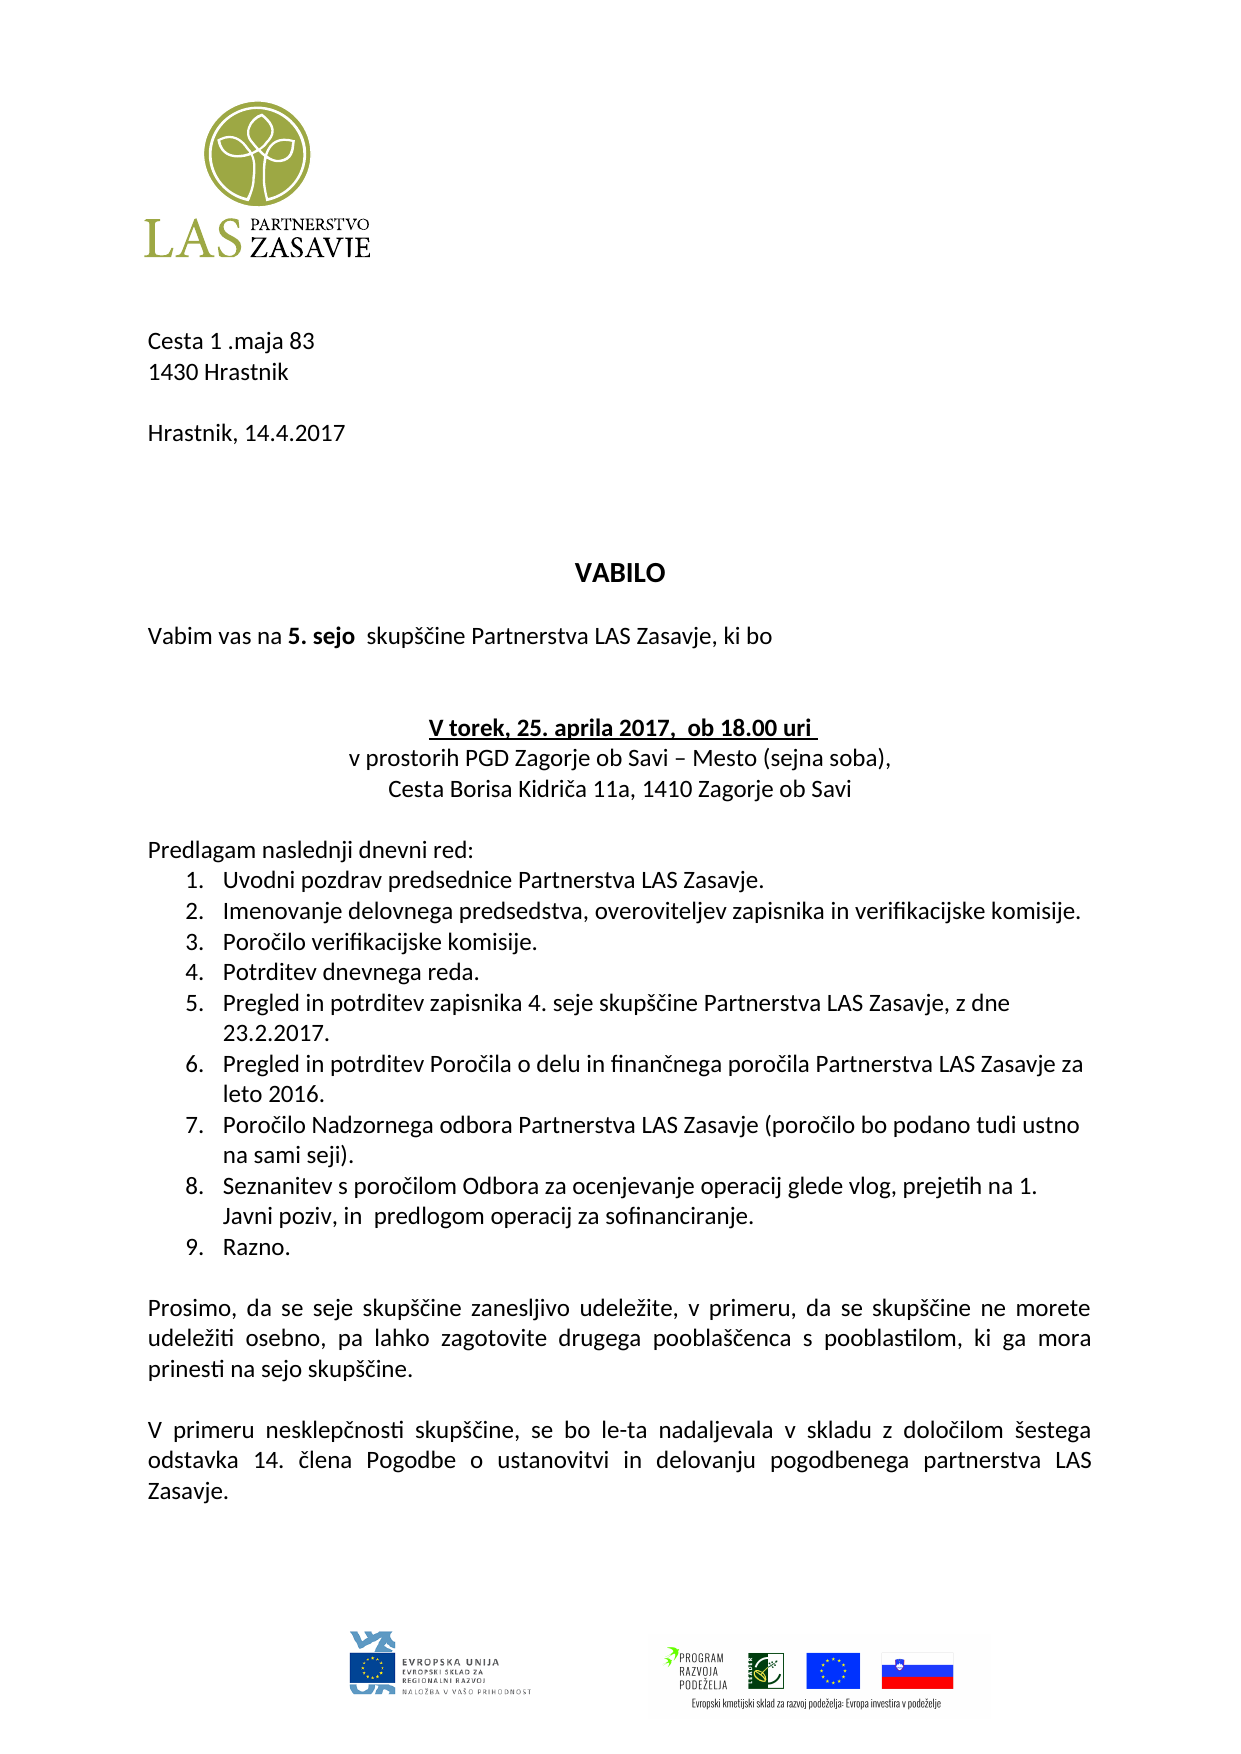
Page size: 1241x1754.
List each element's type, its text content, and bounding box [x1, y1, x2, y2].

list Pregled in potrditev Poročila o delu in finančnega poročila Partnerstva LAS Zasavje za leto 2016. [185, 1048, 1093, 1109]
picture [647, 1634, 992, 1719]
list Poročilo Nadzornega odbora Partnerstva LAS Zasavje (poročilo bo podano tudi ustno na sami seji). [185, 1109, 1093, 1170]
list Razno. [185, 1231, 1093, 1261]
list Uvodni pozdrav predsednice Partnerstva LAS Zasavje. [185, 865, 1093, 895]
list Potrditev dnevnega reda. [185, 956, 1093, 987]
text 1430 Hrastnik [148, 356, 1093, 386]
text Cesta Borisa Kidriča 11a, 1410 Zagorje ob Savi [148, 773, 1093, 804]
text Predlagam naslednji dnevni red: [148, 834, 1093, 865]
list Imenovanje delovnega predsedstva, overoviteljev zapisnika in verifikacijske komisije. [185, 895, 1093, 926]
picture [303, 1604, 554, 1724]
text Cesta 1 .maja 83 [148, 325, 1093, 356]
list Seznanitev s poročilom Odbora za ocenjevanje operacij glede vlog, prejetih na 1. Javni poziv, in predlogom operacij za sofinanciranje. [185, 1170, 1093, 1231]
text VABILO [148, 554, 1093, 590]
list Pregled in potrditev zapisnika 4. seje skupščine Partnerstva LAS Zasavje, z dne 23.2.2017. [185, 987, 1093, 1048]
text V torek, 25. aprila 2017, ob 18.00 uri [148, 712, 1093, 743]
text Vabim vas na 5. sejo skupščine Partnerstva LAS Zasavje, ki bo [148, 621, 1093, 651]
text Hrastnik, 14.4.2017 [148, 417, 1093, 447]
text V primeru nesklepčnosti skupščine, se bo le-ta nadaljevala v skladu z določilom šestega odstavka 14. člena Pogodbe o ustanovitvi in delovanju pogodbenega partnerstva LAS Zasavje. [148, 1414, 1093, 1506]
text Prosimo, da se seje skupščine zanesljivo udeležite, v primeru, da se skupščine ne morete udeležiti osebno, pa lahko zagotovite drugega pooblaščenca s pooblastilom, ki ga mora prinesti na sejo skupščine. [148, 1292, 1093, 1383]
list Poročilo verifikacijske komisije. [185, 926, 1093, 956]
text v prostorih PGD Zagorje ob Savi – Mesto (sejna soba), [148, 743, 1093, 773]
